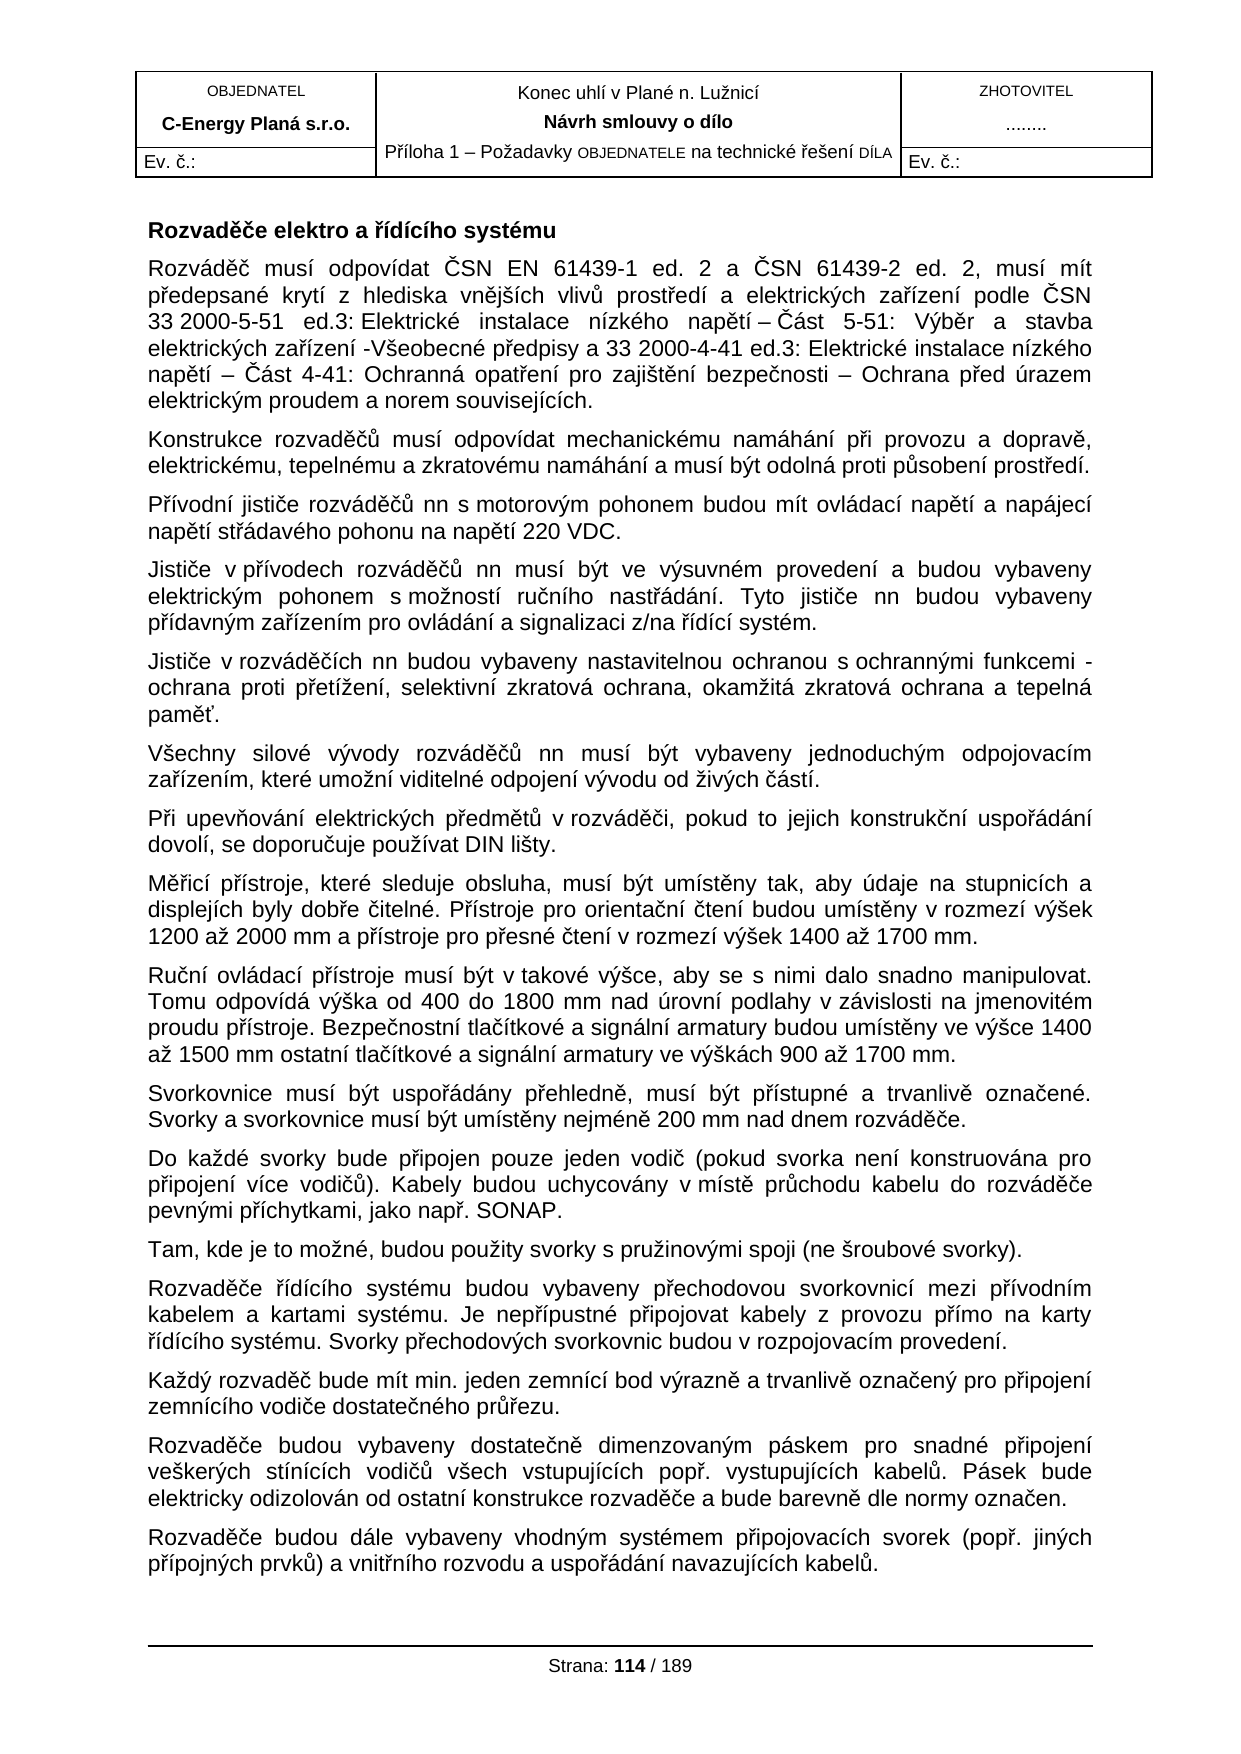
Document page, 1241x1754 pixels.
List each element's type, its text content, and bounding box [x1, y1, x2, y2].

text Svorkovnice musí být uspořádány přehledně, musí být přístupné a trvanlivě označené. Svorky a svorkovnice musí být umístěny nejméně 200 mm nad dnem rozváděče. [148, 1079, 1093, 1132]
text Rozváděč musí odpovídat ČSN EN 61439-1 ed. 2 a ČSN 61439-2 ed. 2, musí mít předepsané krytí z hlediska vnějších vlivů prostředí a elektrických zařízení podle ČSN 33 2000-5-51 ed.3: Elektrické instalace nízkého napětí – Část 5-51: Výběr a stavba elektrických zařízení -Všeobecné předpisy a 33 2000-4-41 ed.3: Elektrické instalace nízkého napětí – Část 4-41: Ochranná opatření pro zajištění bezpečnosti – Ochrana před úrazem elektrickým proudem a norem souvisejících. [148, 255, 1093, 413]
text Každý rozvaděč bude mít min. jeden zemnící bod výrazně a trvanlivě označený pro připojení zemnícího vodiče dostatečného průřezu. [148, 1367, 1093, 1419]
text Tam, kde je to možné, budou použity svorky s pružinovými spoji (ne šroubové svorky). [148, 1236, 1093, 1263]
text Všechny silové vývody rozváděčů nn musí být vybaveny jednoduchým odpojovacím zařízením, které umožní viditelné odpojení vývodu od živých částí. [148, 739, 1093, 792]
text Jističe v přívodech rozváděčů nn musí být ve výsuvném provedení a budou vybaveny elektrickým pohonem s možností ručního nastřádání. Tyto jističe nn budou vybaveny přídavným zařízením pro ovládání a signalizaci z/na řídící systém. [148, 556, 1093, 636]
text Jističe v rozváděčích nn budou vybaveny nastavitelnou ochranou s ochrannými funkcemi - ochrana proti přetížení, selektivní zkratová ochrana, okamžitá zkratová ochrana a tepelná paměť. [148, 648, 1093, 727]
text Při upevňování elektrických předmětů v rozváděči, pokud to jejich konstrukční uspořádání dovolí, se doporučuje používat DIN lišty. [148, 805, 1093, 857]
text Přívodní jističe rozváděčů nn s motorovým pohonem budou mít ovládací napětí a napájecí napětí střádavého pohonu na napětí 220 VDC. [148, 491, 1093, 544]
text Do každé svorky bude připojen pouze jeden vodič (pokud svorka není konstruována pro připojení více vodičů). Kabely budou uchycovány v místě průchodu kabelu do rozváděče pevnými příchytkami, jako např. SONAP. [148, 1145, 1093, 1224]
text Ruční ovládací přístroje musí být v takové výšce, aby se s nimi dalo snadno manipulovat. Tomu odpovídá výška od 400 do 1800 mm nad úrovní podlahy v závislosti na jmenovitém proudu přístroje. Bezpečnostní tlačítkové a signální armatury budou umístěny ve výšce 1400 až 1500 mm ostatní tlačítkové a signální armatury ve výškách 900 až 1700 mm. [148, 962, 1093, 1067]
text Rozvaděče řídícího systému budou vybaveny přechodovou svorkovnicí mezi přívodním kabelem a kartami systému. Je nepřípustné připojovat kabely z provozu přímo na karty řídícího systému. Svorky přechodových svorkovnic budou v rozpojovacím provedení. [148, 1275, 1093, 1354]
text Konstrukce rozvaděčů musí odpovídat mechanickému namáhání při provozu a dopravě, elektrickému, tepelnému a zkratovému namáhání a musí být odolná proti působení prostředí. [148, 426, 1093, 479]
text Rozvaděče budou vybaveny dostatečně dimenzovaným páskem pro snadné připojení veškerých stínících vodičů všech vstupujících popř. vystupujících kabelů. Pásek bude elektricky odizolován od ostatní konstrukce rozvaděče a bude barevně dle normy označen. [148, 1432, 1093, 1511]
text Rozvaděče budou dále vybaveny vhodným systémem připojovacích svorek (popř. jiných přípojných prvků) a vnitřního rozvodu a uspořádání navazujících kabelů. [148, 1523, 1093, 1576]
subtitle Rozvaděče elektro a řídícího systému [148, 217, 1093, 243]
text Měřicí přístroje, které sleduje obsluha, musí být umístěny tak, aby údaje na stupnicích a displejích byly dobře čitelné. Přístroje pro orientační čtení budou umístěny v rozmezí výšek 1200 až 2000 mm a přístroje pro přesné čtení v rozmezí výšek 1400 až 1700 mm. [148, 870, 1093, 949]
